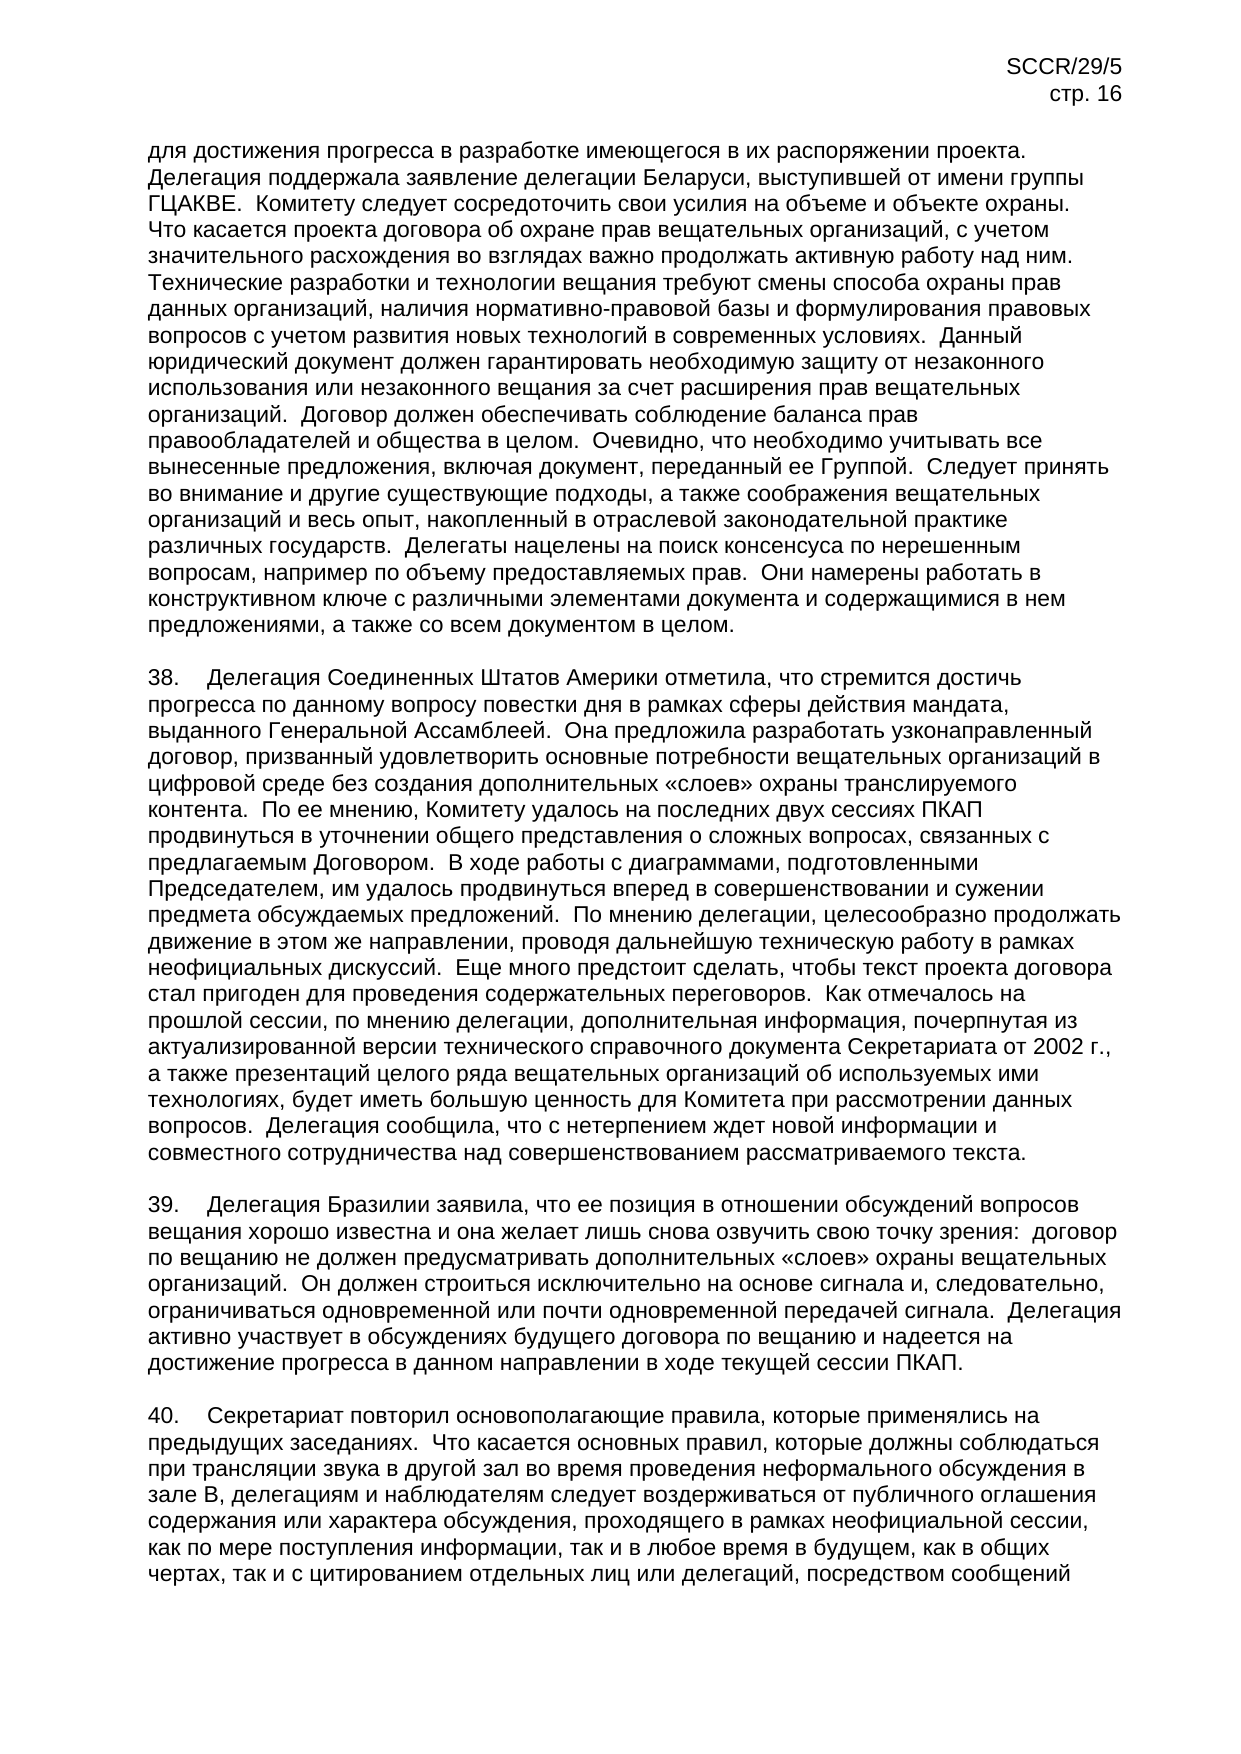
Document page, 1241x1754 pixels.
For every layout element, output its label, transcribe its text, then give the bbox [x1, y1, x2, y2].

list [148, 137, 1122, 638]
list Делегация Бразилии заявила, что ее позиция в отношении обсуждений вопросов вещания хорошо известна и она желает лишь снова озвучить свою точку зрения: договор по вещанию не должен предусматривать дополнительных «слоев» охраны вещательных организаций. Он должен строиться исключительно на основе сигнала и, следовательно, ограничиваться одновременной или почти одновременной передачей сигнала. Делегация активно участвует в обсуждениях будущего договора по вещанию и надеется на достижение прогресса в данном направлении в ходе текущей сессии ПКАП. [148, 1191, 1122, 1376]
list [148, 1402, 1122, 1587]
list Делегация Соединенных Штатов Америки отметила, что стремится достичь прогресса по данному вопросу повестки дня в рамках сферы действия мандата, выданного Генеральной Ассамблеей. Она предложила разработать узконаправленный договор, призванный удовлетворить основные потребности вещательных организаций в цифровой среде без создания дополнительных «слоев» охраны транслируемого контента. По ее мнению, Комитету удалось на последних двух сессиях ПКАП продвинуться в уточнении общего представления о сложных вопросах, связанных с предлагаемым Договором. В ходе работы с диаграммами, подготовленными Председателем, им удалось продвинуться вперед в совершенствовании и сужении предмета обсуждаемых предложений. По мнению делегации, целесообразно продолжать движение в этом же направлении, проводя дальнейшую техническую работу в рамках неофициальных дискуссий. Еще много предстоит сделать, чтобы текст проекта договора стал пригоден для проведения содержательных переговоров. Как отмечалось на прошлой сессии, по мнению делегации, дополнительная информация, почерпнутая из актуализированной версии технического справочного документа Секретариата от 2002 г., а также презентаций целого ряда вещательных организаций об используемых ими технологиях, будет иметь большую ценность для Комитета при рассмотрении данных вопросов. Делегация сообщила, что с нетерпением ждет новой информации и совместного сотрудничества над совершенствованием рассматриваемого текста. [148, 664, 1122, 1165]
